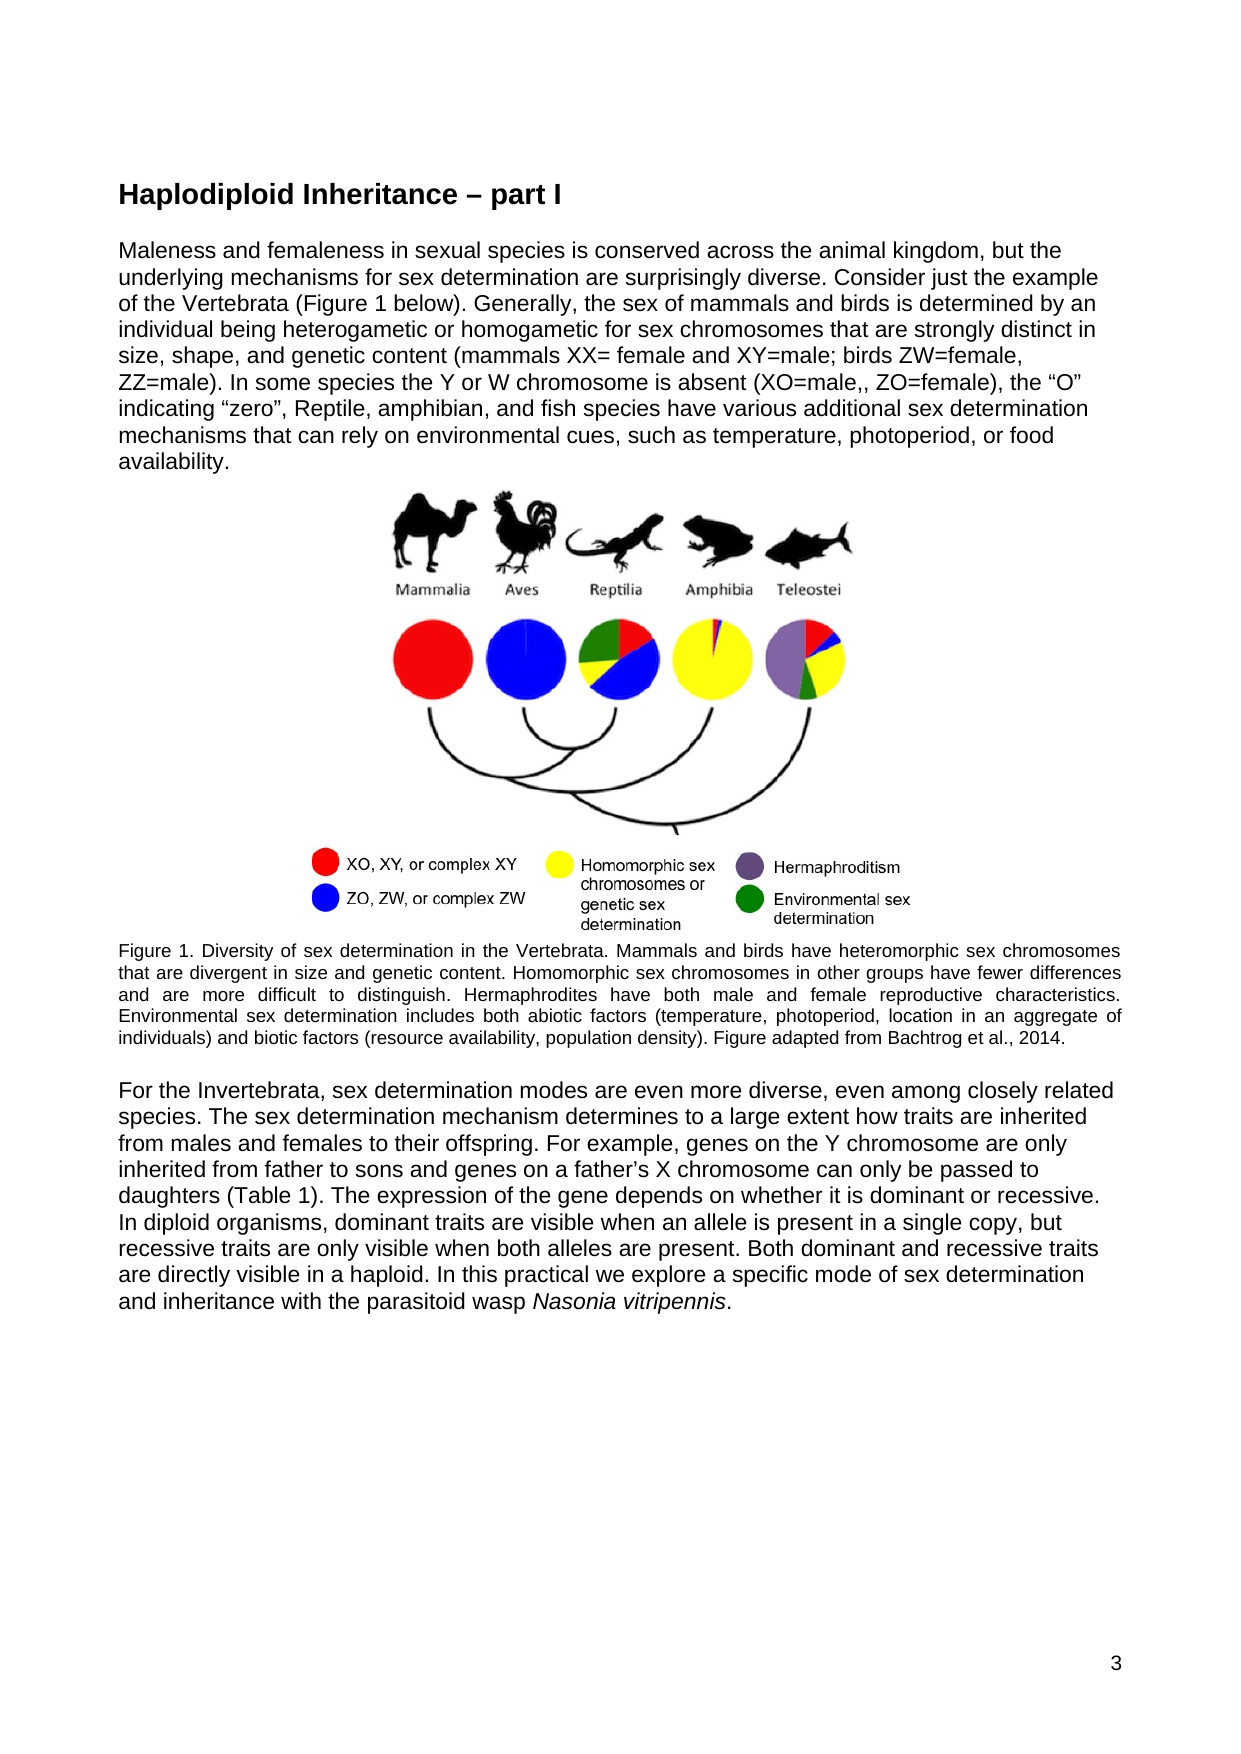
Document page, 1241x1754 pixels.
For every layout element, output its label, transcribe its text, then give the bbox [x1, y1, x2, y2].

text Maleness and femaleness in sexual species is conserved across the animal kingdom, but the underlying mechanisms for sex determination are surprisingly diverse. Consider just the example of the Vertebrata (Figure 1 below). Generally, the sex of mammals and birds is determined by an individual being heterogametic or homogametic for sex chromosomes that are strongly distinct in size, shape, and genetic content (mammals XX= female and XY=male; birds ZW=female, ZZ=male). In some species the Y or W chromosome is absent (XO=male,, ZO=female), the “O” indicating “zero”, Reptile, amphibian, and fish species have various additional sex determination mechanisms that can rely on environmental cues, such as temperature, photoperiod, or food availability. [118, 237, 1122, 474]
text For the Invertebrata, sex determination modes are even more diverse, even among closely related species. The sex determination mechanism determines to a large extent how traits are inherited from males and females to their offspring. For example, genes on the Y chromosome are only inherited from father to sons and genes on a father’s X chromosome can only be passed to daughters (Table 1). The expression of the gene depends on whether it is dominant or recessive. In diploid organisms, dominant traits are visible when an allele is present in a single copy, but recessive traits are only visible when both alleles are present. Both dominant and recessive traits are directly visible in a haploid. In this practical we explore a specific mode of sex determination and inheritance with the parasitoid wasp Nasonia vitripennis. [118, 1077, 1122, 1314]
text Haplodiploid Inheritance – part I [118, 177, 1122, 211]
picture [287, 474, 953, 941]
text Figure 1. Diversity of sex determination in the Vertebrata. Mammals and birds have heteromorphic sex chromosomes that are divergent in size and genetic content. Homomorphic sex chromosomes in other groups have fewer differences and are more difficult to distinguish. Hermaphrodites have both male and female reproductive characteristics. Environmental sex determination includes both abiotic factors (temperature, photoperiod, location in an aggregate of individuals) and biotic factors (resource availability, population density). Figure adapted from Bachtrog et al., 2014. [118, 940, 1122, 1048]
